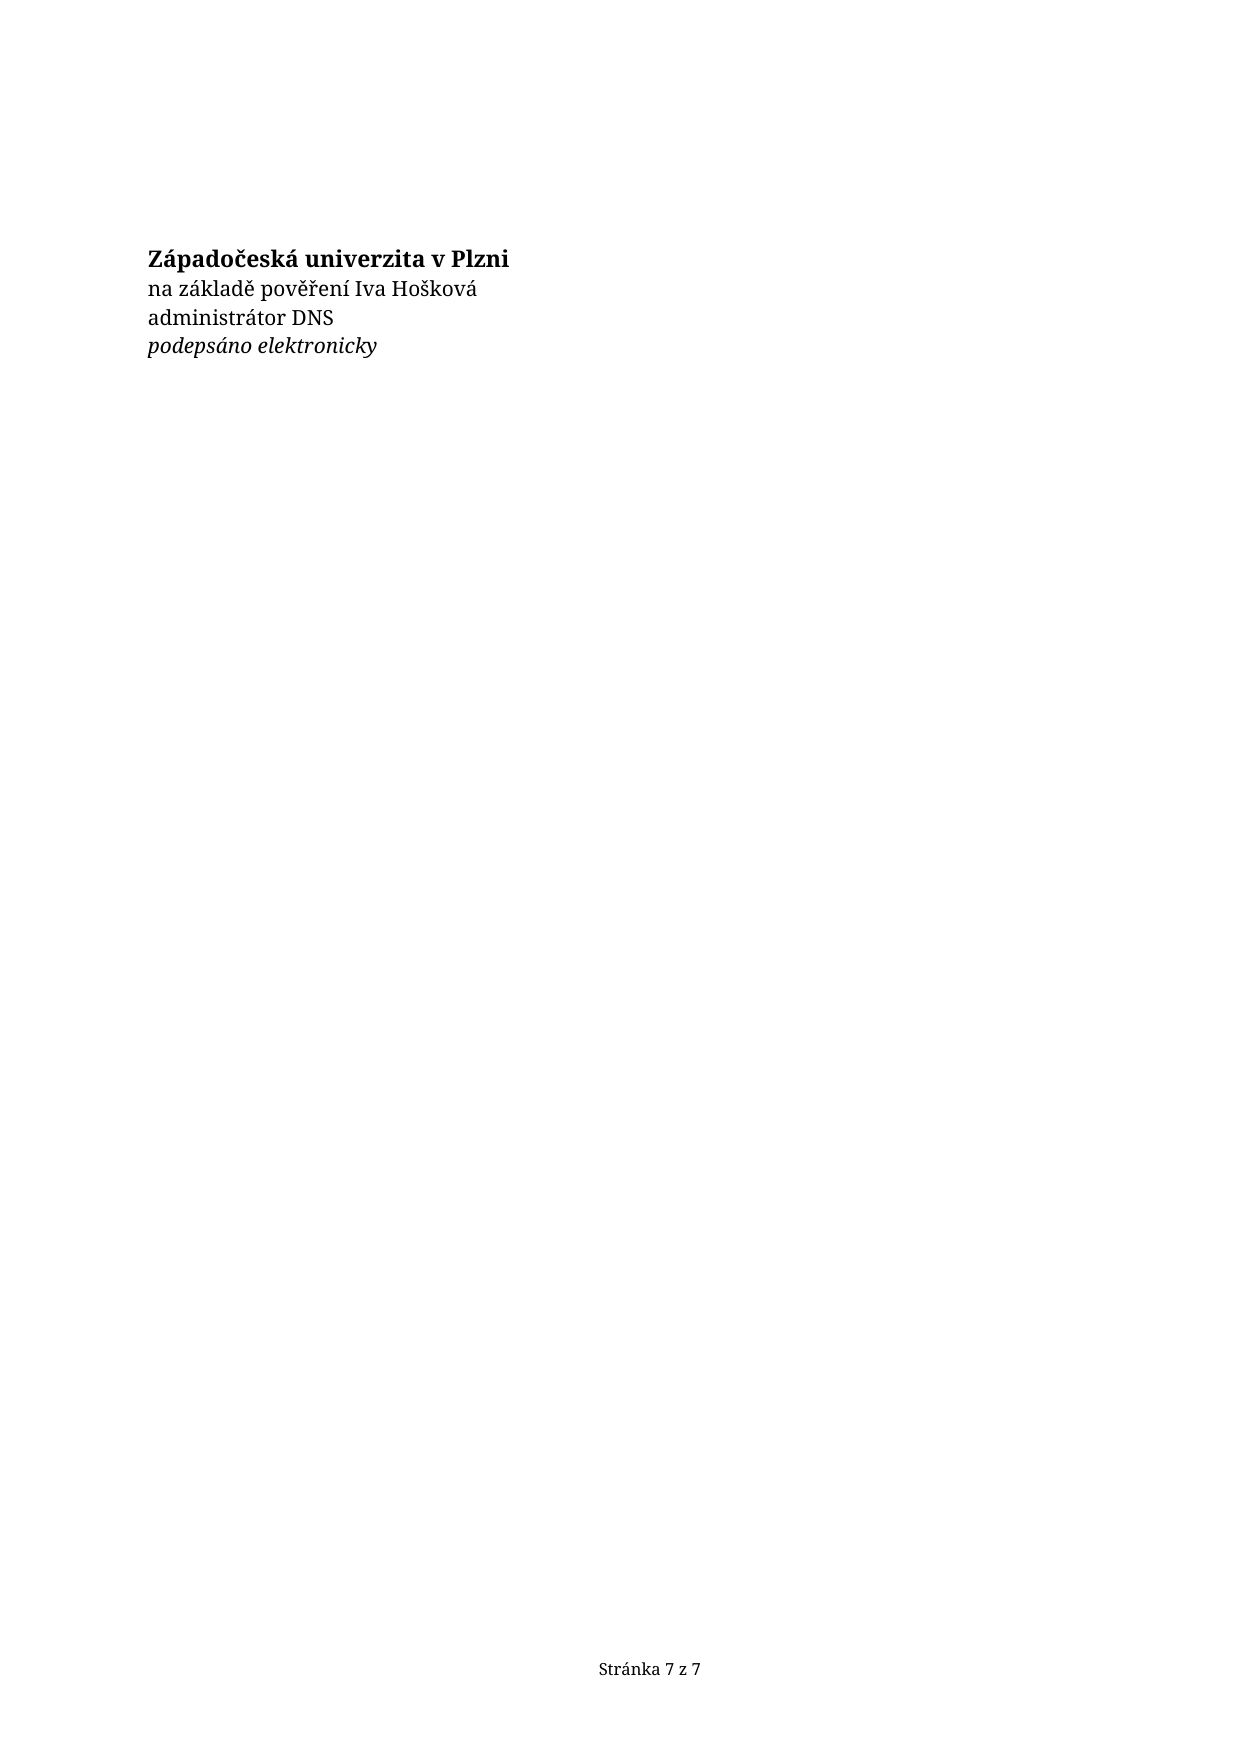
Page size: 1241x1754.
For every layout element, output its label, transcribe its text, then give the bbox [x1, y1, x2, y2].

text Západočeská univerzita v Plzni [148, 243, 1107, 274]
text podepsáno elektronicky [148, 331, 1107, 360]
text na základě pověření Iva Hošková [148, 274, 1107, 303]
text administrátor DNS [148, 303, 1107, 331]
